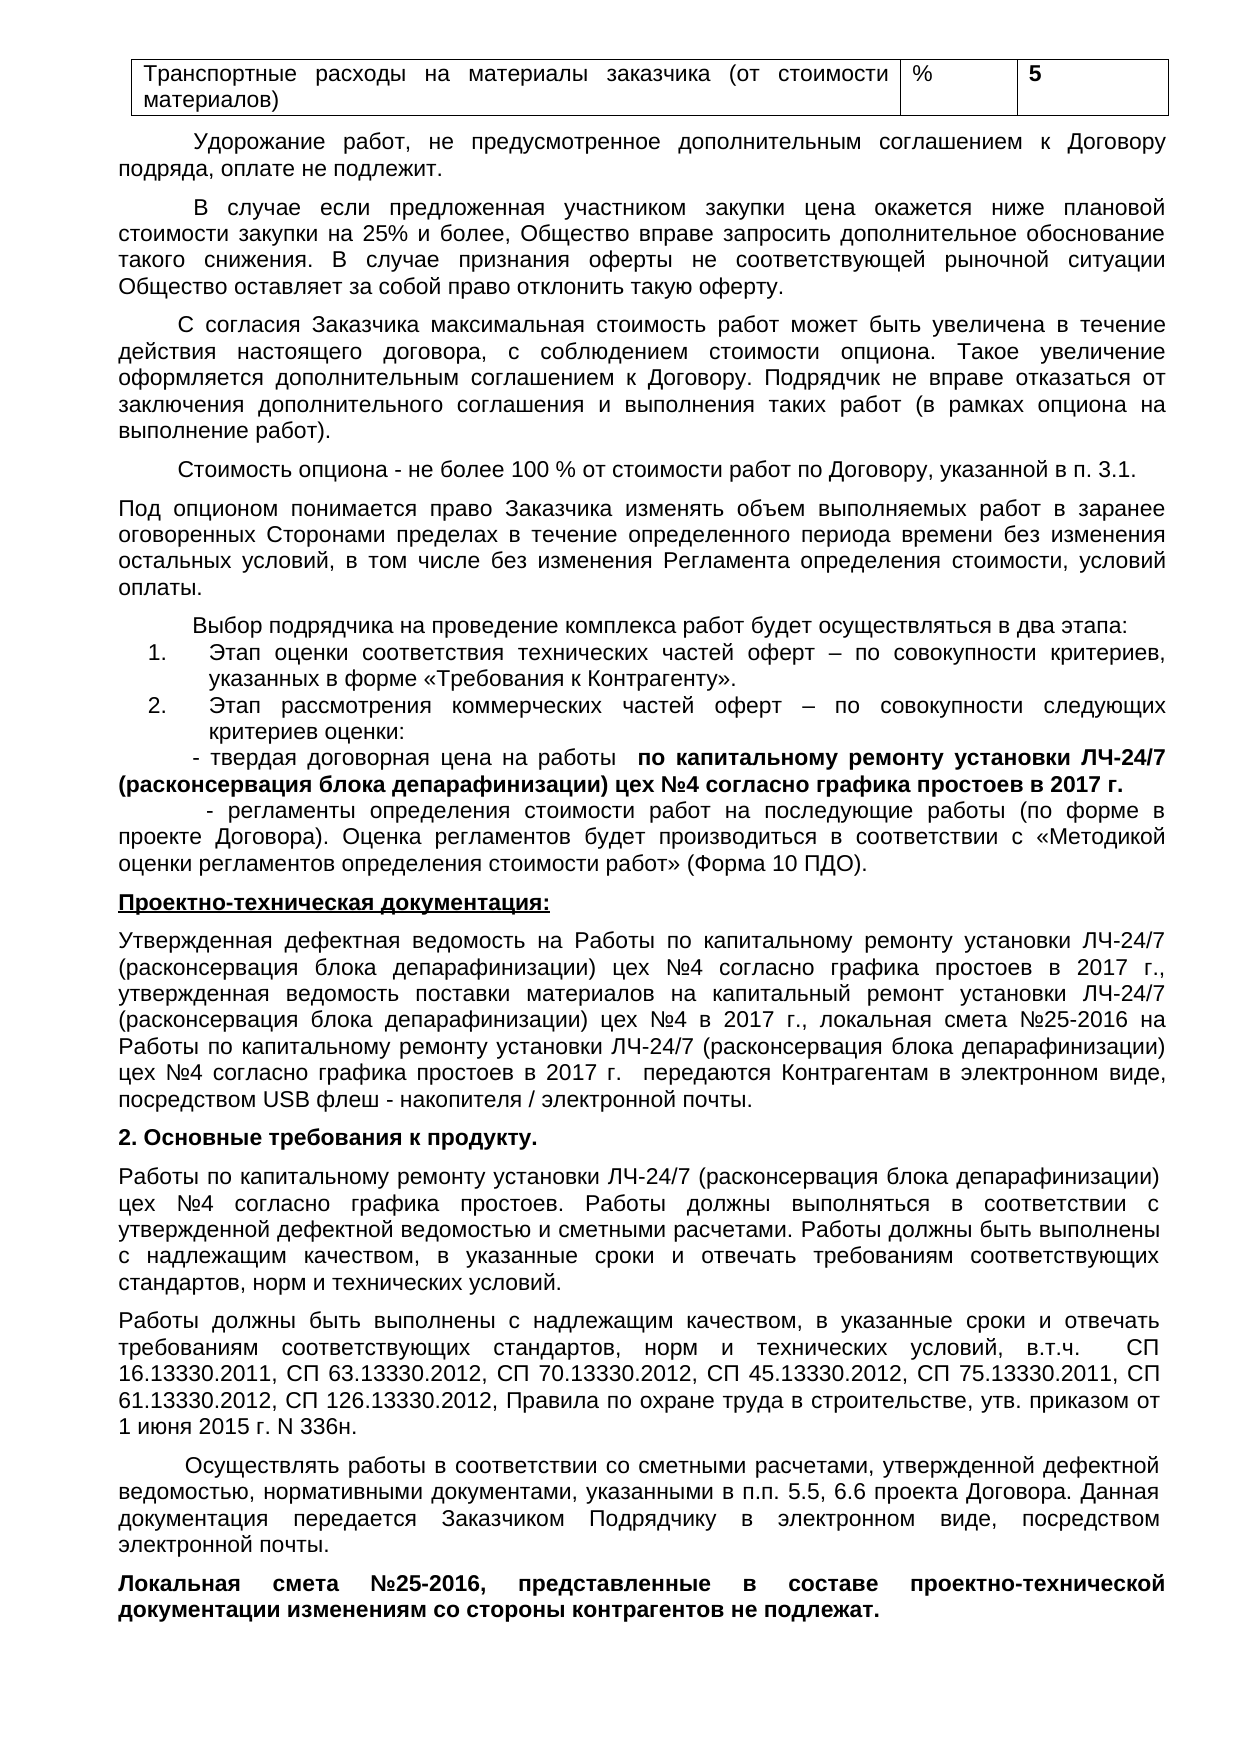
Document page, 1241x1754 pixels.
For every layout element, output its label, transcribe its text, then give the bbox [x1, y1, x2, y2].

text Утвержденная дефектная ведомость на Работы по капитальному ремонту установки ЛЧ-24/7 (расконсервация блока депарафинизации) цех №4 согласно графика простоев в 2017 г., утвержденная ведомость поставки материалов на капитальный ремонт установки ЛЧ-24/7 (расконсервация блока депарафинизации) цех №4 в 2017 г., локальная смета №25-2016 на Работы по капитальному ремонту установки ЛЧ-24/7 (расконсервация блока депарафинизации) цех №4 согласно графика простоев в 2017 г. передаются Контрагентам в электронном виде, посредством USB флеш - накопителя / электронной почты. [118, 927, 1166, 1112]
text Локальная смета №25-2016, представленные в составе проектно-технической документации изменениям со стороны контрагентов не подлежат. [118, 1570, 1166, 1622]
list Этап оценки соответствия технических частей оферт – по совокупности критериев, указанных в форме «Требования к Контрагенту». [148, 639, 1166, 692]
text Под опционом понимается право Заказчика изменять объем выполняемых работ в заранее оговоренных Сторонами пределах в течение определенного периода времени без изменения остальных условий, в том числе без изменения Регламента определения стоимости, условий оплаты. [118, 494, 1166, 600]
table_cell 5 [1018, 60, 1168, 115]
text - регламенты определения стоимости работ на последующие работы (по форме в проекте Договора). Оценка регламентов будет производиться в соответствии с «Методикой оценки регламентов определения стоимости работ» (Форма 10 ПДО). [118, 797, 1166, 876]
table_cell % [901, 60, 1017, 115]
text Осуществлять работы в соответствии со сметными расчетами, утвержденной дефектной ведомостью, нормативными документами, указанными в п.п. 5.5, 6.6 проекта Договора. Данная документация передается Заказчиком Подрядчику в электронном виде, посредством электронной почты. [118, 1452, 1160, 1557]
text С согласия Заказчика максимальная стоимость работ может быть увеличена в течение действия настоящего договора, с соблюдением стоимости опциона. Такое увеличение оформляется дополнительным соглашением к Договору. Подрядчик не вправе отказаться от заключения дополнительного соглашения и выполнения таких работ (в рамках опциона на выполнение работ). [118, 311, 1166, 443]
table_cell Транспортные расходы на материалы заказчика (от стоимости материалов) [132, 60, 900, 115]
text Работы по капитальному ремонту установки ЛЧ-24/7 (расконсервация блока депарафинизации) цех №4 согласно графика простоев. Работы должны выполняться в соответствии с утвержденной дефектной ведомостью и сметными расчетами. Работы должны быть выполнены с надлежащим качеством, в указанные сроки и отвечать требованиям соответствующих стандартов, норм и технических условий. [118, 1163, 1160, 1295]
text Работы должны быть выполнены с надлежащим качеством, в указанные сроки и отвечать требованиям соответствующих стандартов, норм и технических условий, в.т.ч. СП 16.13330.2011, СП 63.13330.2012, СП 70.13330.2012, СП 45.13330.2012, СП 75.13330.2011, СП 61.13330.2012, СП 126.13330.2012, Правила по охране труда в строительстве, утв. приказом от 1 июня 2015 г. N 336н. [118, 1307, 1160, 1439]
list Этап рассмотрения коммерческих частей оферт – по совокупности следующих критериев оценки: [148, 692, 1166, 744]
text Стоимость опциона - не более 100 % от стоимости работ по Договору, указанной в п. 3.1. [118, 456, 1166, 482]
text Проектно-техническая документация: [118, 888, 1166, 915]
text Выбор подрядчика на проведение комплекса работ будет осуществляться в два этапа: [118, 612, 1166, 639]
text 2. Основные требования к продукту. [118, 1124, 1166, 1151]
text - твердая договорная цена на работы по капитальному ремонту установки ЛЧ-24/7 (расконсервация блока депарафинизации) цех №4 согласно графика простоев в 2017 г. [118, 744, 1166, 797]
text Удорожание работ, не предусмотренное дополнительным соглашением к Договору подряда, оплате не подлежит. [118, 128, 1166, 181]
text В случае если предложенная участником закупки цена окажется ниже плановой стоимости закупки на 25% и более, Общество вправе запросить дополнительное обоснование такого снижения. В случае признания оферты не соответствующей рыночной ситуации Общество оставляет за собой право отклонить такую оферту. [118, 193, 1166, 299]
